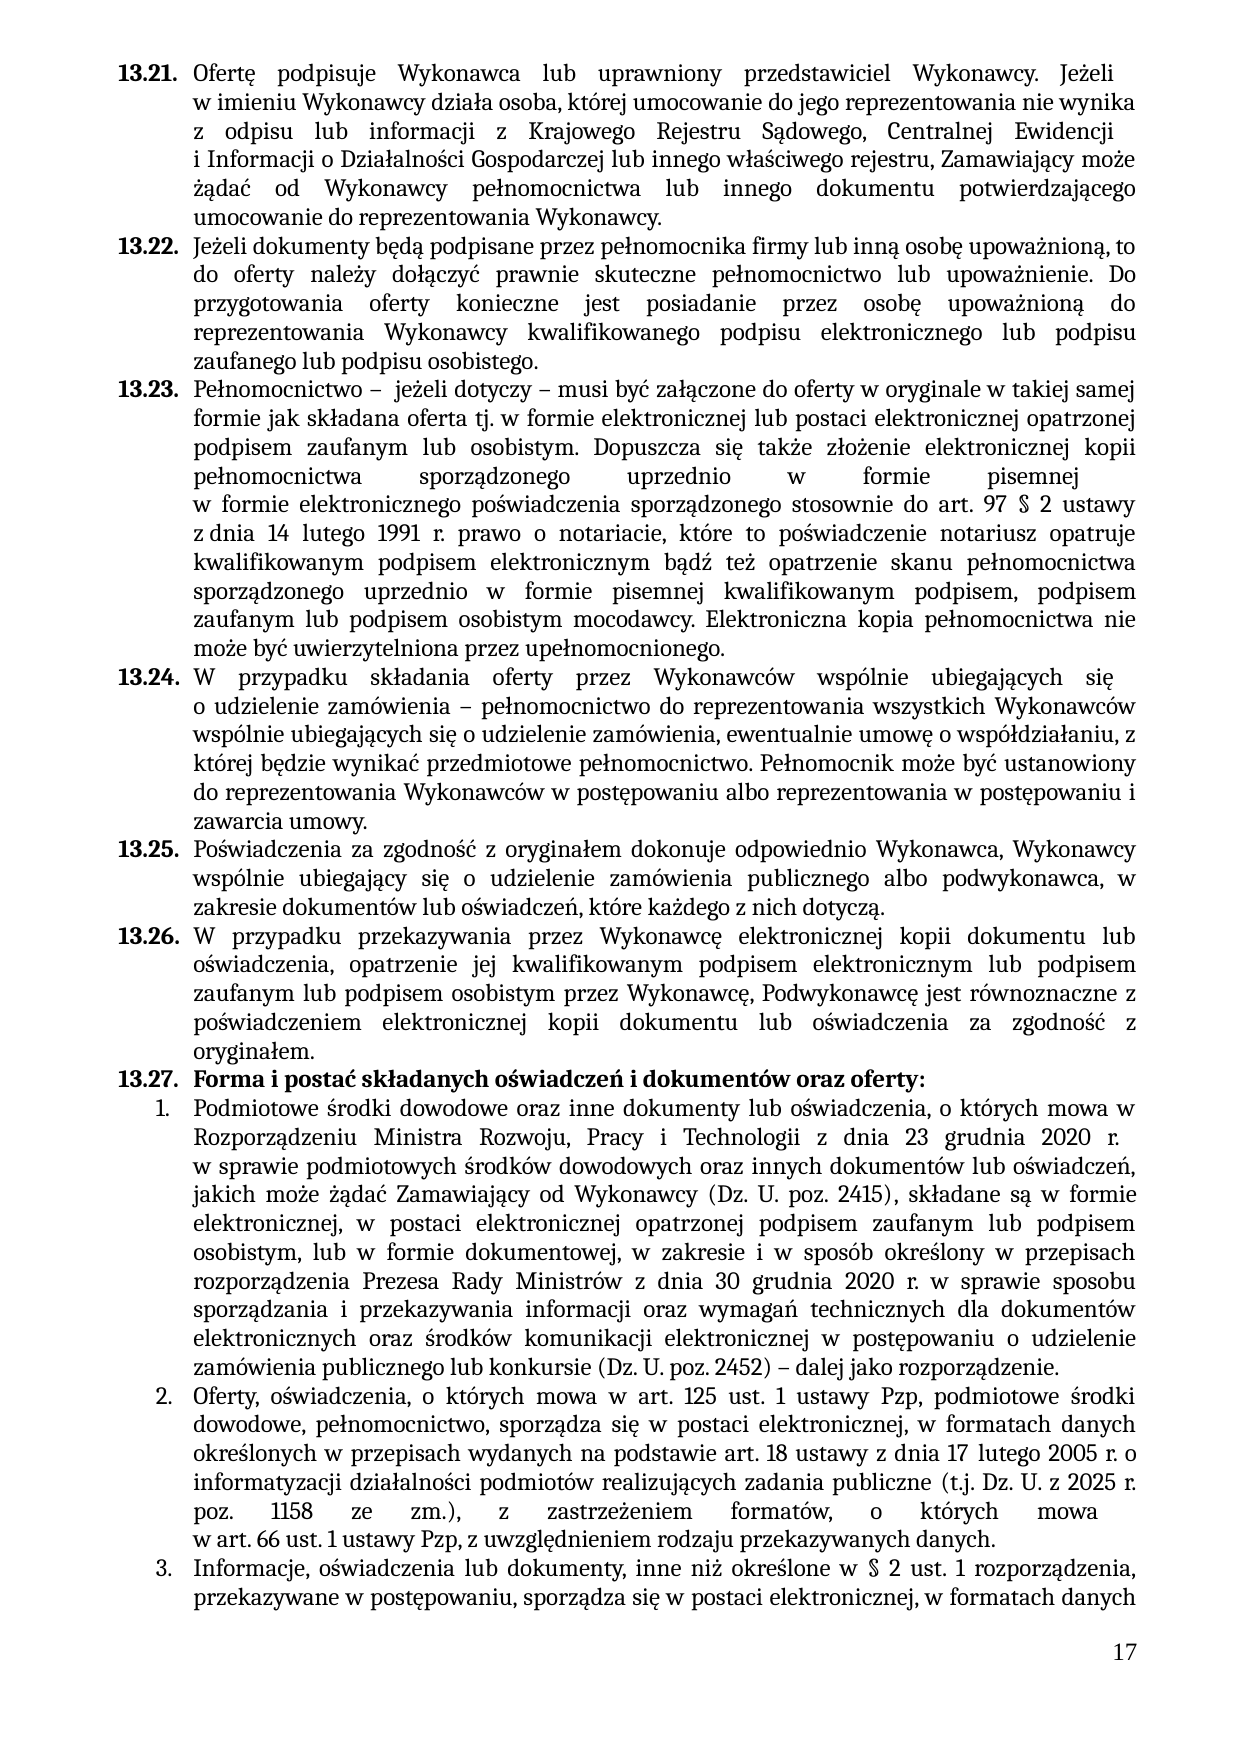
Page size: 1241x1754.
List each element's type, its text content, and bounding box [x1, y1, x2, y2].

list Forma i postać składanych oświadczeń i dokumentów oraz oferty: [118, 1065, 1137, 1094]
list W przypadku przekazywania przez Wykonawcę elektronicznej kopii dokumentu lub oświadczenia, opatrzenie jej kwalifikowanym podpisem elektronicznym lub podpisem zaufanym lub podpisem osobistym przez Wykonawcę, Podwykonawcę jest równoznaczne z poświadczeniem elektronicznej kopii dokumentu lub oświadczenia za zgodność z oryginałem. [118, 922, 1137, 1065]
list Jeżeli dokumenty będą podpisane przez pełnomocnika firmy lub inną osobę upoważnioną, to do oferty należy dołączyć prawnie skuteczne pełnomocnictwo lub upoważnienie. Do przygotowania oferty konieczne jest posiadanie przez osobę upoważnioną do reprezentowania Wykonawcy kwalifikowanego podpisu elektronicznego lub podpisu zaufanego lub podpisu osobistego. [118, 232, 1137, 375]
list Podmiotowe środki dowodowe oraz inne dokumenty lub oświadczenia, o których mowa w Rozporządzeniu Ministra Rozwoju, Pracy i Technologii z dnia 23 grudnia 2020 r. w sprawie podmiotowych środków dowodowych oraz innych dokumentów lub oświadczeń, jakich może żądać Zamawiający od Wykonawcy (Dz. U. poz. 2415), składane są w formie elektronicznej, w postaci elektronicznej opatrzonej podpisem zaufanym lub podpisem osobistym, lub w formie dokumentowej, w zakresie i w sposób określony w przepisach rozporządzenia Prezesa Rady Ministrów z dnia 30 grudnia 2020 r. w sprawie sposobu sporządzania i przekazywania informacji oraz wymagań technicznych dla dokumentów elektronicznych oraz środków komunikacji elektronicznej w postępowaniu o udzielenie zamówienia publicznego lub konkursie (Dz. U. poz. 2452) – dalej jako rozporządzenie. [156, 1094, 1137, 1382]
list Poświadczenia za zgodność z oryginałem dokonuje odpowiednio Wykonawca, Wykonawcy wspólnie ubiegający się o udzielenie zamówienia publicznego albo podwykonawca, w zakresie dokumentów lub oświadczeń, które każdego z nich dotyczą. [118, 835, 1137, 922]
list Pełnomocnictwo – jeżeli dotyczy – musi być załączone do oferty w oryginale w takiej samej formie jak składana oferta tj. w formie elektronicznej lub postaci elektronicznej opatrzonej podpisem zaufanym lub osobistym. Dopuszcza się także złożenie elektronicznej kopii pełnomocnictwa sporządzonego uprzednio w formie pisemnej w formie elektronicznego poświadczenia sporządzonego stosownie do art. 97 § 2 ustawy z dnia 14 lutego 1991 r. prawo o notariacie, które to poświadczenie notariusz opatruje kwalifikowanym podpisem elektronicznym bądź też opatrzenie skanu pełnomocnictwa sporządzonego uprzednio w formie pisemnej kwalifikowanym podpisem, podpisem zaufanym lub podpisem osobistym mocodawcy. Elektroniczna kopia pełnomocnictwa nie może być uwierzytelniona przez upełnomocnionego. [118, 375, 1137, 663]
list Ofertę podpisuje Wykonawca lub uprawniony przedstawiciel Wykonawcy. Jeżeli w imieniu Wykonawcy działa osoba, której umocowanie do jego reprezentowania nie wynika z odpisu lub informacji z Krajowego Rejestru Sądowego, Centralnej Ewidencji i Informacji o Działalności Gospodarczej lub innego właściwego rejestru, Zamawiający może żądać od Wykonawcy pełnomocnictwa lub innego dokumentu potwierdzającego umocowanie do reprezentowania Wykonawcy. [118, 59, 1137, 232]
list Oferty, oświadczenia, o których mowa w art. 125 ust. 1 ustawy Pzp, podmiotowe środki dowodowe, pełnomocnictwo, sporządza się w postaci elektronicznej, w formatach danych określonych w przepisach wydanych na podstawie art. 18 ustawy z dnia 17 lutego 2005 r. o informatyzacji działalności podmiotów realizujących zadania publiczne (t.j. Dz. U. z 2025 r. poz. 1158 ze zm.), z zastrzeżeniem formatów, o których mowa w art. 66 ust. 1 ustawy Pzp, z uwzględnieniem rodzaju przekazywanych danych. [156, 1382, 1137, 1554]
list W przypadku składania oferty przez Wykonawców wspólnie ubiegających się o udzielenie zamówienia – pełnomocnictwo do reprezentowania wszystkich Wykonawców wspólnie ubiegających się o udzielenie zamówienia, ewentualnie umowę o współdziałaniu, z której będzie wynikać przedmiotowe pełnomocnictwo. Pełnomocnik może być ustanowiony do reprezentowania Wykonawców w postępowaniu albo reprezentowania w postępowaniu i zawarcia umowy. [118, 663, 1137, 835]
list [156, 1554, 1137, 1612]
